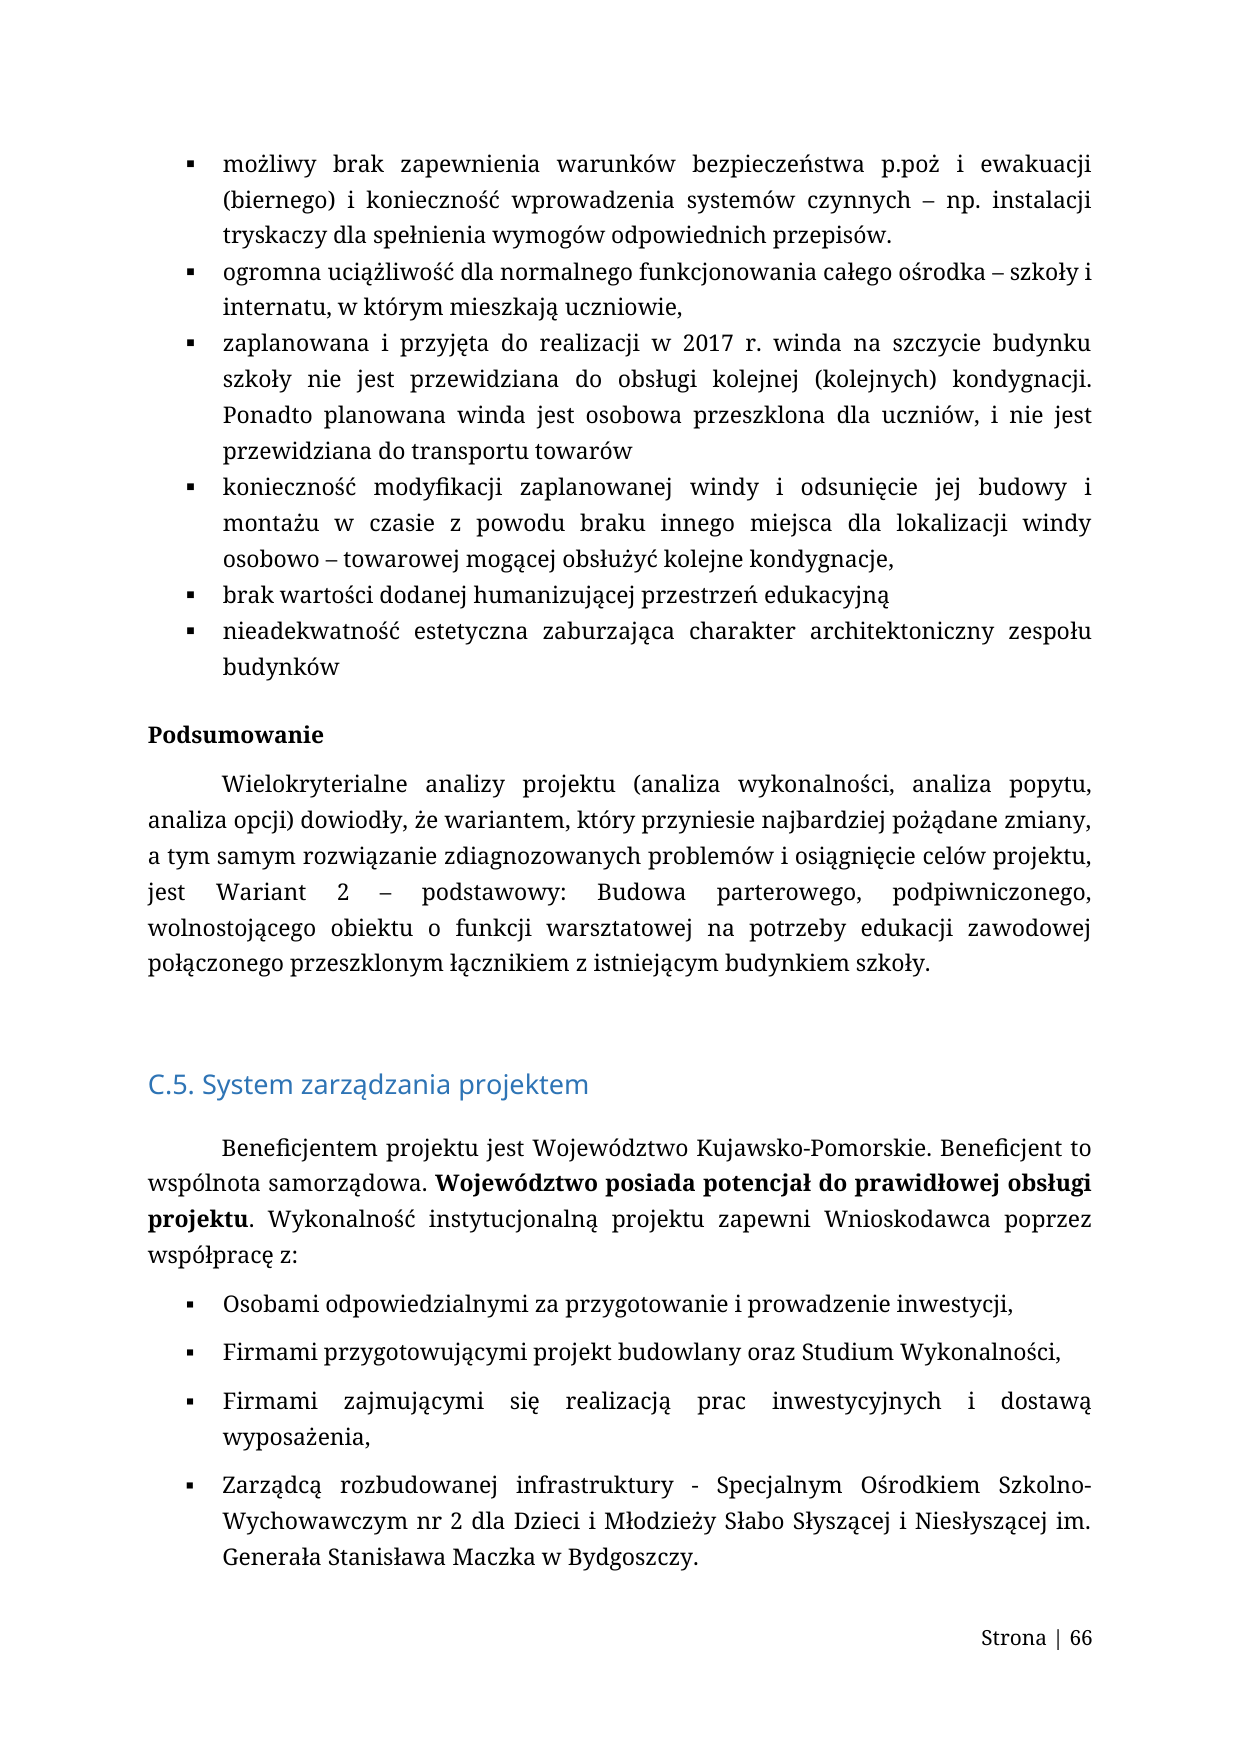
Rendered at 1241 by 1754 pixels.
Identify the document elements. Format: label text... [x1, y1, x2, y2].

list konieczność modyfikacji zaplanowanej windy i odsunięcie jej budowy i montażu w czasie z powodu braku innego miejsca dla lokalizacji windy osobowo – towarowej mogącej obsłużyć kolejne kondygnacje, [185, 471, 1093, 574]
list Firmami przygotowującymi projekt budowlany oraz Studium Wykonalności, [185, 1336, 1093, 1367]
text Beneficjentem projektu jest Województwo Kujawsko-Pomorskie. Beneficjent to wspólnota samorządowa. Województwo posiada potencjał do prawidłowej obsługi projektu. Wykonalność instytucjonalną projektu zapewni Wnioskodawca poprzez współpracę z: [148, 1131, 1093, 1271]
list brak wartości dodanej humanizującej przestrzeń edukacyjną [185, 579, 1093, 610]
list Osobami odpowiedzialnymi za przygotowanie i prowadzenie inwestycji, [185, 1288, 1093, 1319]
list Zarządcą rozbudowanej infrastruktury - Specjalnym Ośrodkiem Szkolno-Wychowawczym nr 2 dla Dzieci i Młodzieży Słabo Słyszącej i Niesłyszącej im. Generała Stanisława Maczka w Bydgoszczy. [185, 1469, 1093, 1572]
list ogromna uciążliwość dla normalnego funkcjonowania całego ośrodka – szkoły i internatu, w którym mieszkają uczniowie, [185, 255, 1093, 323]
text Podsumowanie [148, 719, 1093, 751]
list nieadekwatność estetyczna zaburzająca charakter architektoniczny zespołu budynków [185, 615, 1093, 682]
list możliwy brak zapewnienia warunków bezpieczeństwa p.poż i ewakuacji (biernego) i konieczność wprowadzenia systemów czynnych – np. instalacji tryskaczy dla spełnienia wymogów odpowiednich przepisów. [185, 148, 1093, 251]
subtitle C.5. System zarządzania projektem [148, 1066, 1093, 1103]
list zaplanowana i przyjęta do realizacji w 2017 r. winda na szczycie budynku szkoły nie jest przewidziana do obsługi kolejnej (kolejnych) kondygnacji. Ponadto planowana winda jest osobowa przeszklona dla uczniów, i nie jest przewidziana do transportu towarów [185, 327, 1093, 466]
text Wielokryterialne analizy projektu (analiza wykonalności, analiza popytu, analiza opcji) dowiodły, że wariantem, który przyniesie najbardziej pożądane zmiany, a tym samym rozwiązanie zdiagnozowanych problemów i osiągnięcie celów projektu, jest Wariant 2 – podstawowy: Budowa parterowego, podpiwniczonego, wolnostojącego obiektu o funkcji warsztatowej na potrzeby edukacji zawodowej połączonego przeszklonym łącznikiem z istniejącym budynkiem szkoły. [148, 768, 1093, 979]
list Firmami zajmującymi się realizacją prac inwestycyjnych i dostawą wyposażenia, [185, 1384, 1093, 1452]
